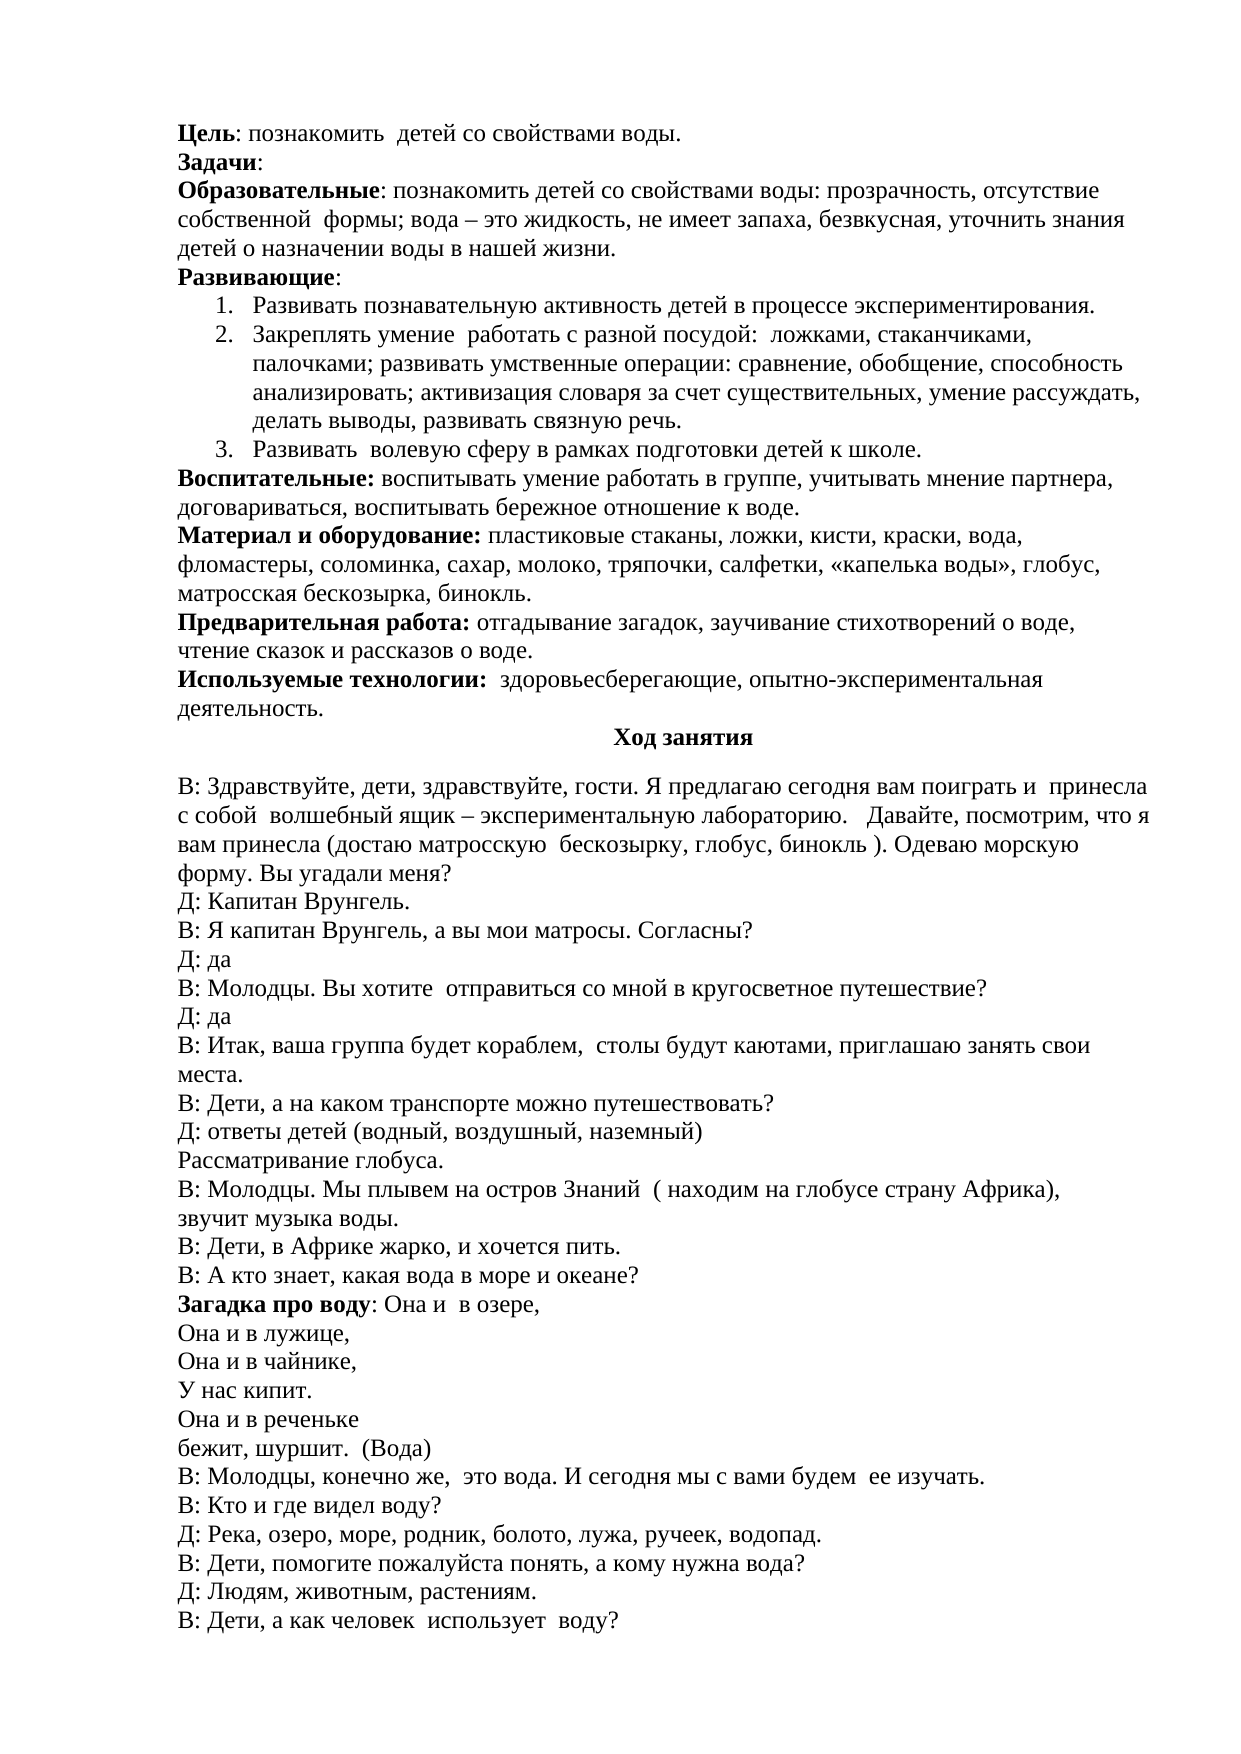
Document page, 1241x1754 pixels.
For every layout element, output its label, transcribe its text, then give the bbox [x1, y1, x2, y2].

text В: Дети, помогите пожалуйста понять, а кому нужна вода? [177, 1548, 1152, 1576]
text В: Молодцы. Мы плывем на остров Знаний ( находим на глобусе страну Африка), [177, 1174, 1152, 1203]
text Воспитательные: воспитывать умение работать в группе, учитывать мнение партнера, договариваться, воспитывать бережное отношение к воде. [177, 463, 1152, 521]
text Рассматривание глобуса. [177, 1145, 1152, 1174]
text Д: да [177, 1001, 1152, 1030]
text Цель: познакомить детей со свойствами воды. [177, 118, 1152, 147]
text Она и в реченьке бежит, шуршит. (Вода) [177, 1404, 1152, 1461]
text Задачи: [177, 147, 1152, 176]
text Она и в лужице, [177, 1318, 1152, 1346]
text Образовательные: познакомить детей со свойствами воды: прозрачность, отсутствие собственной формы; вода – это жидкость, не имеет запаха, безвкусная, уточнить знания детей о назначении воды в нашей жизни. [177, 176, 1152, 262]
text В: А кто знает, какая вода в море и океане? [177, 1260, 1152, 1289]
text В: Дети, в Африке жарко, и хочется пить. [177, 1231, 1152, 1260]
text В: Молодцы. Вы хотите отправиться со мной в кругосветное путешествие? [177, 973, 1152, 1001]
list Развивать познавательную активность детей в процессе экспериментирования. [215, 291, 1152, 319]
text В: Я капитан Врунгель, а вы мои матросы. Согласны? [177, 915, 1152, 944]
text Д: Река, озеро, море, родник, болото, лужа, ручеек, водопад. [177, 1519, 1152, 1548]
text В: Кто и где видел воду? [177, 1490, 1152, 1519]
text Она и в чайнике, [177, 1346, 1152, 1375]
text В: Итак, ваша группа будет кораблем, столы будут каютами, приглашаю занять свои места. [177, 1030, 1152, 1088]
text Используемые технологии: здоровьесберегающие, опытно-экспериментальная деятельность. [177, 664, 1152, 722]
text Д: Капитан Врунгель. [177, 886, 1152, 915]
text В: Здравствуйте, дети, здравствуйте, гости. Я предлагаю сегодня вам поиграть и принесла с собой волшебный ящик – экспериментальную лабораторию. Давайте, посмотрим, что я вам принесла (достаю матросскую бескозырку, глобус, бинокль ). Одеваю морскую форму. Вы угадали меня? [177, 771, 1152, 886]
text Материал и оборудование: пластиковые стаканы, ложки, кисти, краски, вода, фломастеры, соломинка, сахар, молоко, тряпочки, салфетки, «капелька воды», глобус, матросская бескозырка, бинокль. [177, 521, 1152, 607]
text В: Молодцы, конечно же, это вода. И сегодня мы с вами будем ее изучать. [177, 1461, 1152, 1490]
text Д: да [177, 944, 1152, 973]
text У нас кипит. [177, 1375, 1152, 1404]
list Развивать волевую сферу в рамках подготовки детей к школе. [215, 434, 1152, 463]
text Д: Людям, животным, растениям. [177, 1576, 1152, 1605]
text звучит музыка воды. [177, 1203, 1152, 1231]
text Загадка про воду: Она и в озере, [177, 1289, 1152, 1318]
text Д: ответы детей (водный, воздушный, наземный) [177, 1116, 1152, 1145]
text В: Дети, а как человек использует воду? [177, 1605, 1152, 1634]
text В: Дети, а на каком транспорте можно путешествовать? [177, 1088, 1152, 1116]
text Ход занятия [215, 722, 1152, 751]
text Предварительная работа: отгадывание загадок, заучивание стихотворений о воде, чтение сказок и рассказов о воде. [177, 607, 1152, 664]
text Развивающие: [177, 262, 1152, 291]
list Закреплять умение работать с разной посудой: ложками, стаканчиками, палочками; развивать умственные операции: сравнение, обобщение, способность анализировать; активизация словаря за счет существительных, умение рассуждать, делать выводы, развивать связную речь. [215, 319, 1152, 434]
